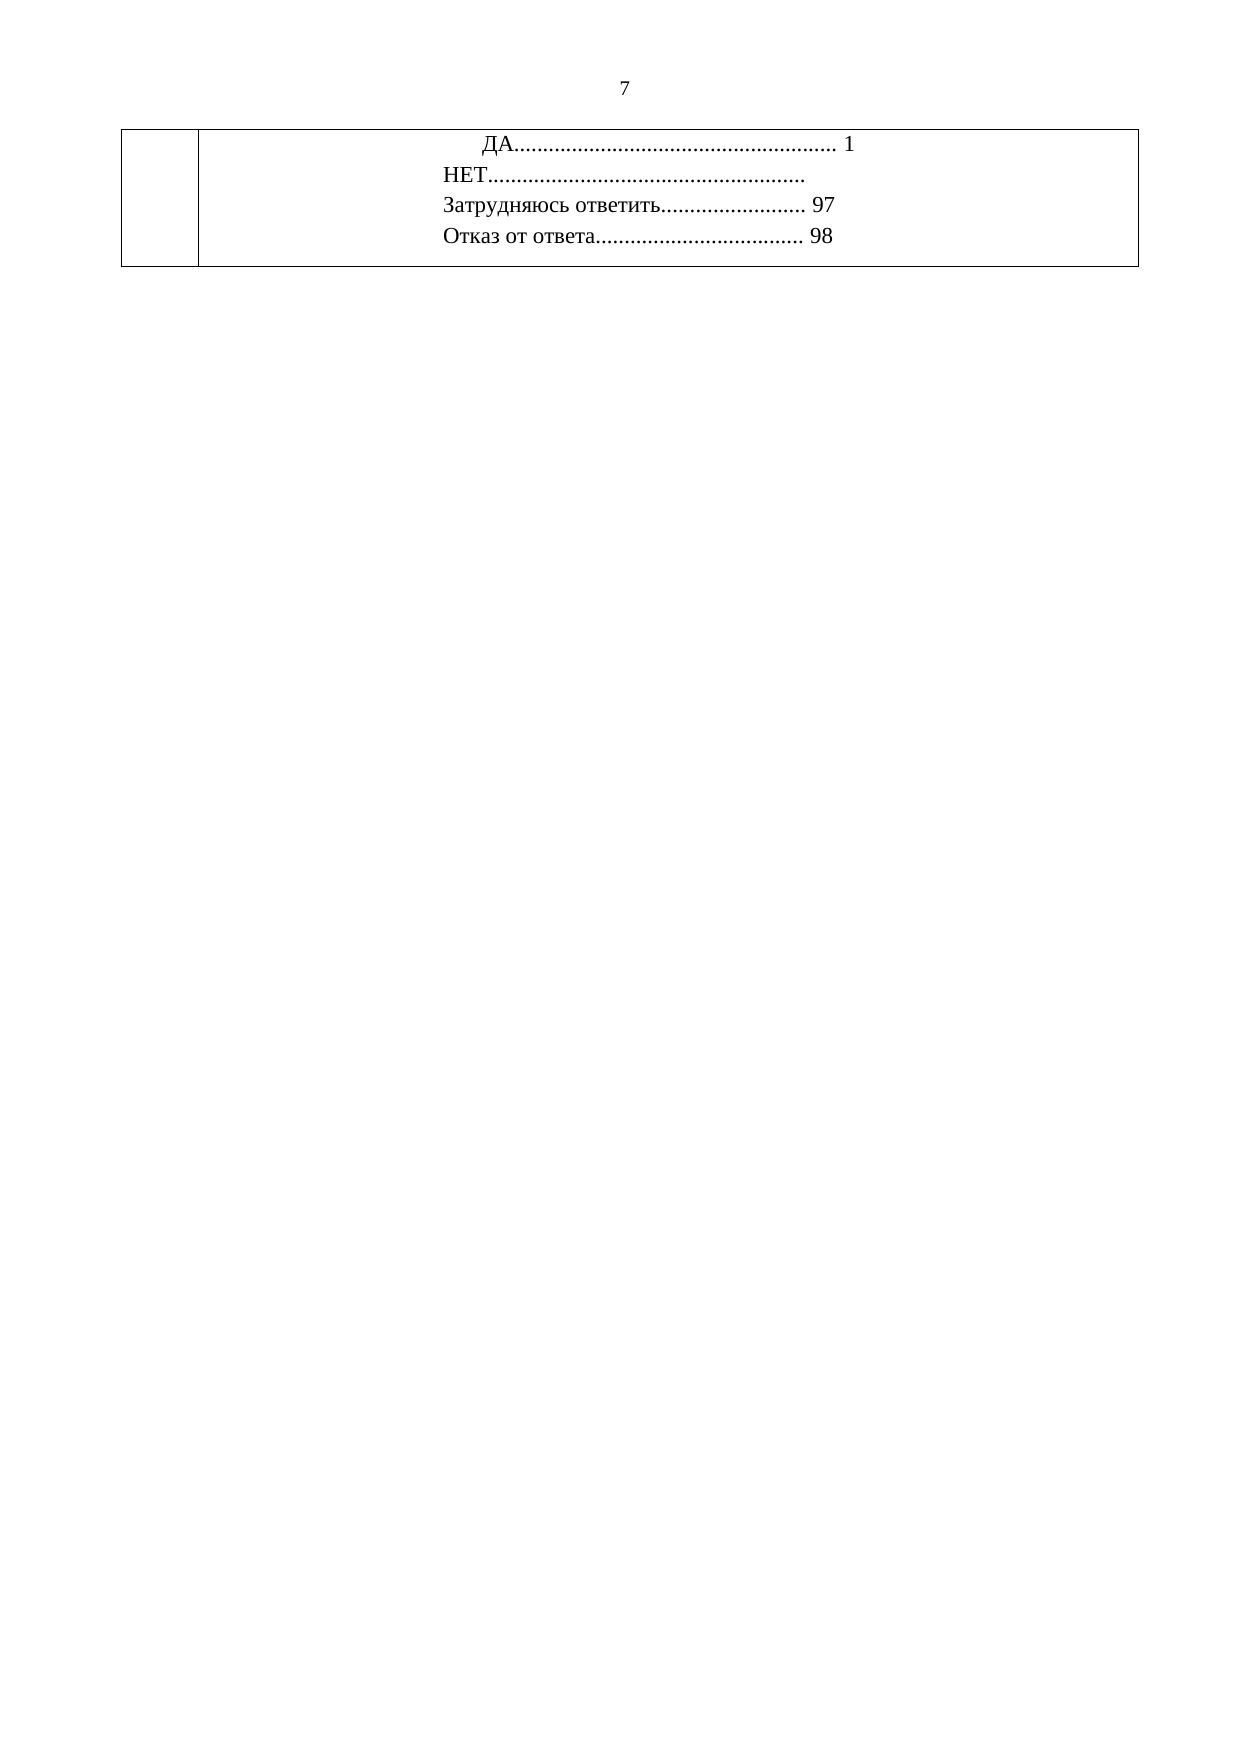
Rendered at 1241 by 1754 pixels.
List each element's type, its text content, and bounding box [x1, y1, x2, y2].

table_cell [122, 130, 198, 266]
table_cell ДА 1 НЕТ Затрудняюсь ответить 97 Отказ от ответа 98 [199, 130, 1138, 266]
